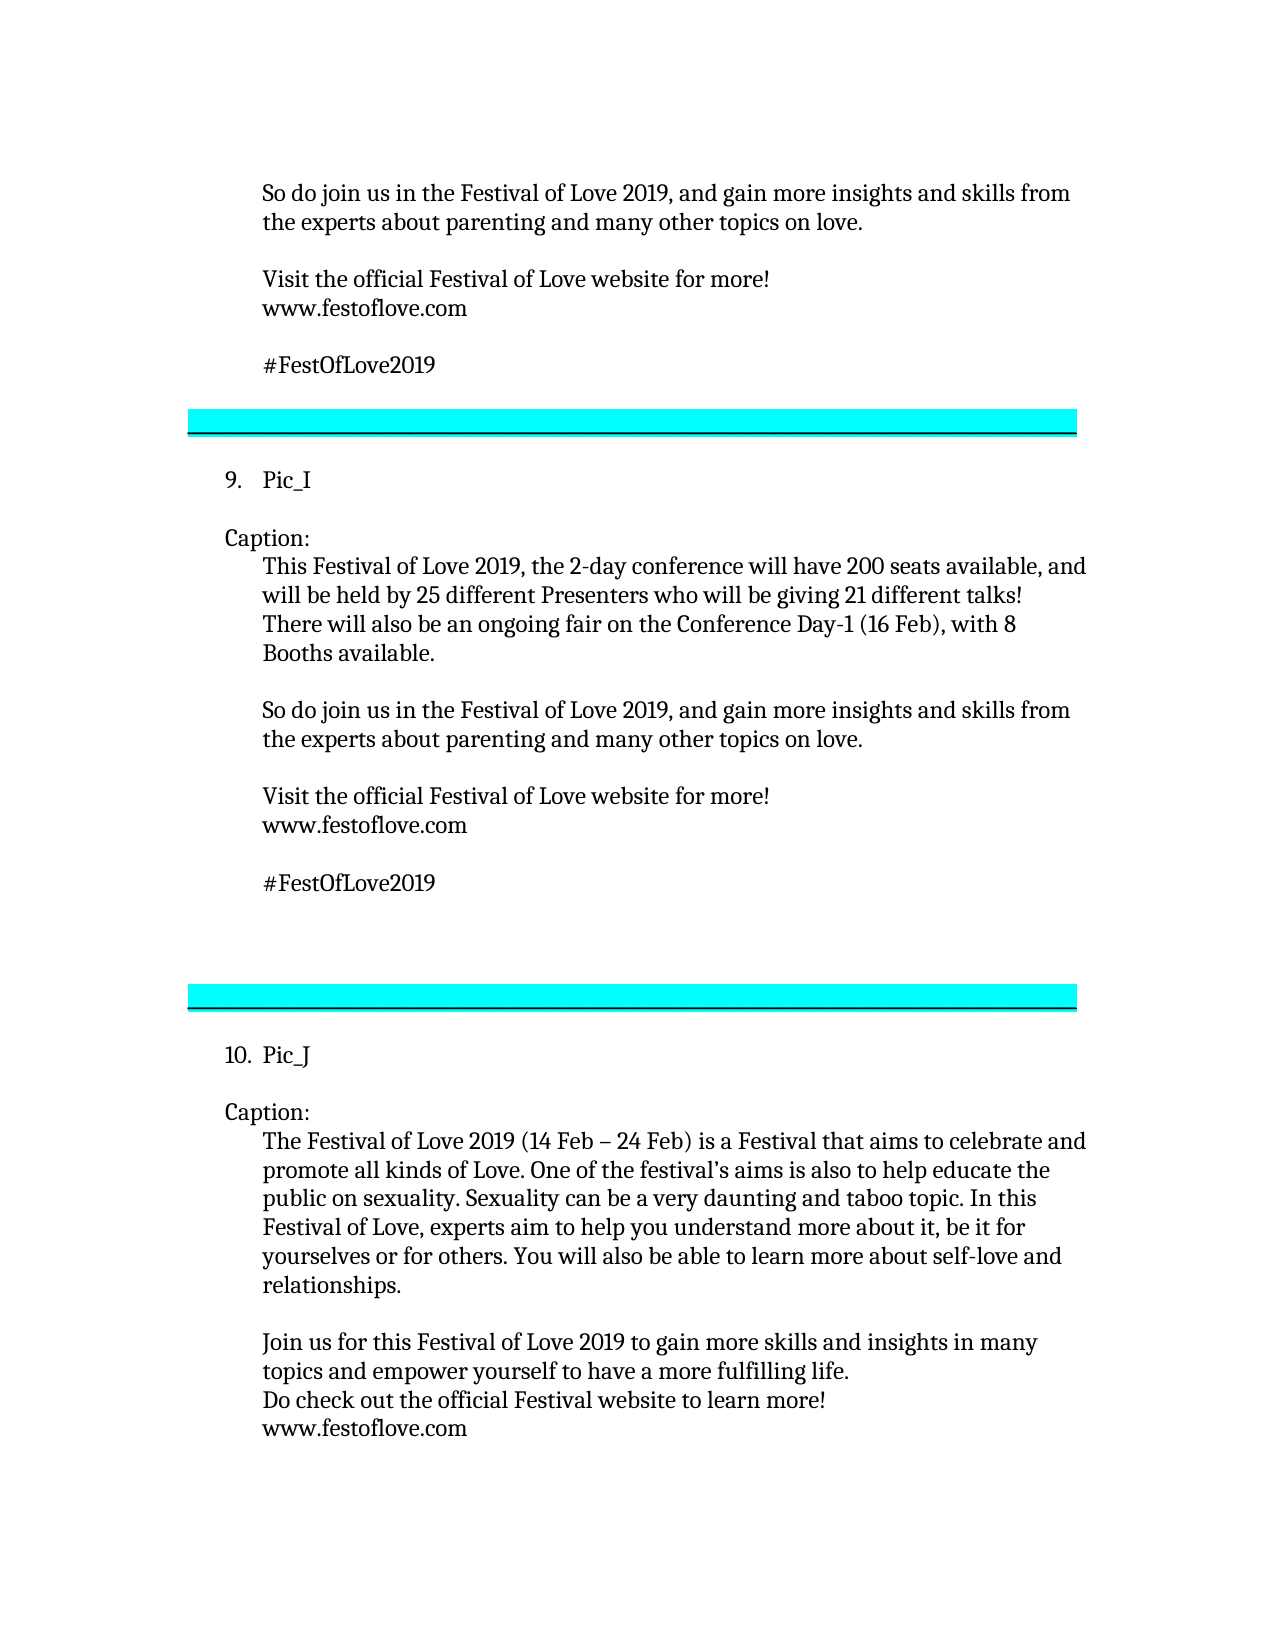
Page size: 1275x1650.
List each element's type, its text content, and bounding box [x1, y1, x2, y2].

list Pic_J [225, 1041, 1087, 1069]
text So do join us in the Festival of Love 2019, and gain more insights and skills from the experts about parenting and many other topics on love. [262, 179, 1087, 236]
list Pic_I [225, 466, 1087, 495]
text Visit the official Festival of Love website for more! [262, 265, 1087, 294]
list Caption: [225, 523, 1087, 552]
text #FestOfLove2019 [262, 351, 1087, 380]
text So do join us in the Festival of Love 2019, and gain more insights and skills from the experts about parenting and many other topics on love. [262, 696, 1087, 753]
text www.festoflove.com [262, 294, 1087, 322]
text www.festoflove.com [262, 1414, 1087, 1443]
text #FestOfLove2019 [262, 868, 1087, 897]
text Visit the official Festival of Love website for more! [262, 782, 1087, 811]
text www.festoflove.com [262, 811, 1087, 840]
text Caption: [225, 1098, 1087, 1127]
text The Festival of Love 2019 (14 Feb – 24 Feb) is a Festival that aims to celebrate and promote all kinds of Love. One of the festival’s aims is also to help educate the public on sexuality. Sexuality can be a very daunting and taboo topic. In this Festival of Love, experts aim to help you understand more about it, be it for yourselves or for others. You will also be able to learn more about self-love and relationships. [262, 1127, 1087, 1299]
text Do check out the official Festival website to learn more! [262, 1386, 1087, 1414]
text Join us for this Festival of Love 2019 to gain more skills and insights in many topics and empower yourself to have a more fulfilling life. [262, 1328, 1087, 1386]
text This Festival of Love 2019, the 2-day conference will have 200 seats available, and will be held by 25 different Presenters who will be giving 21 different talks! There will also be an ongoing fair on the Conference Day-1 (16 Feb), with 8 Booths available. [262, 552, 1087, 667]
